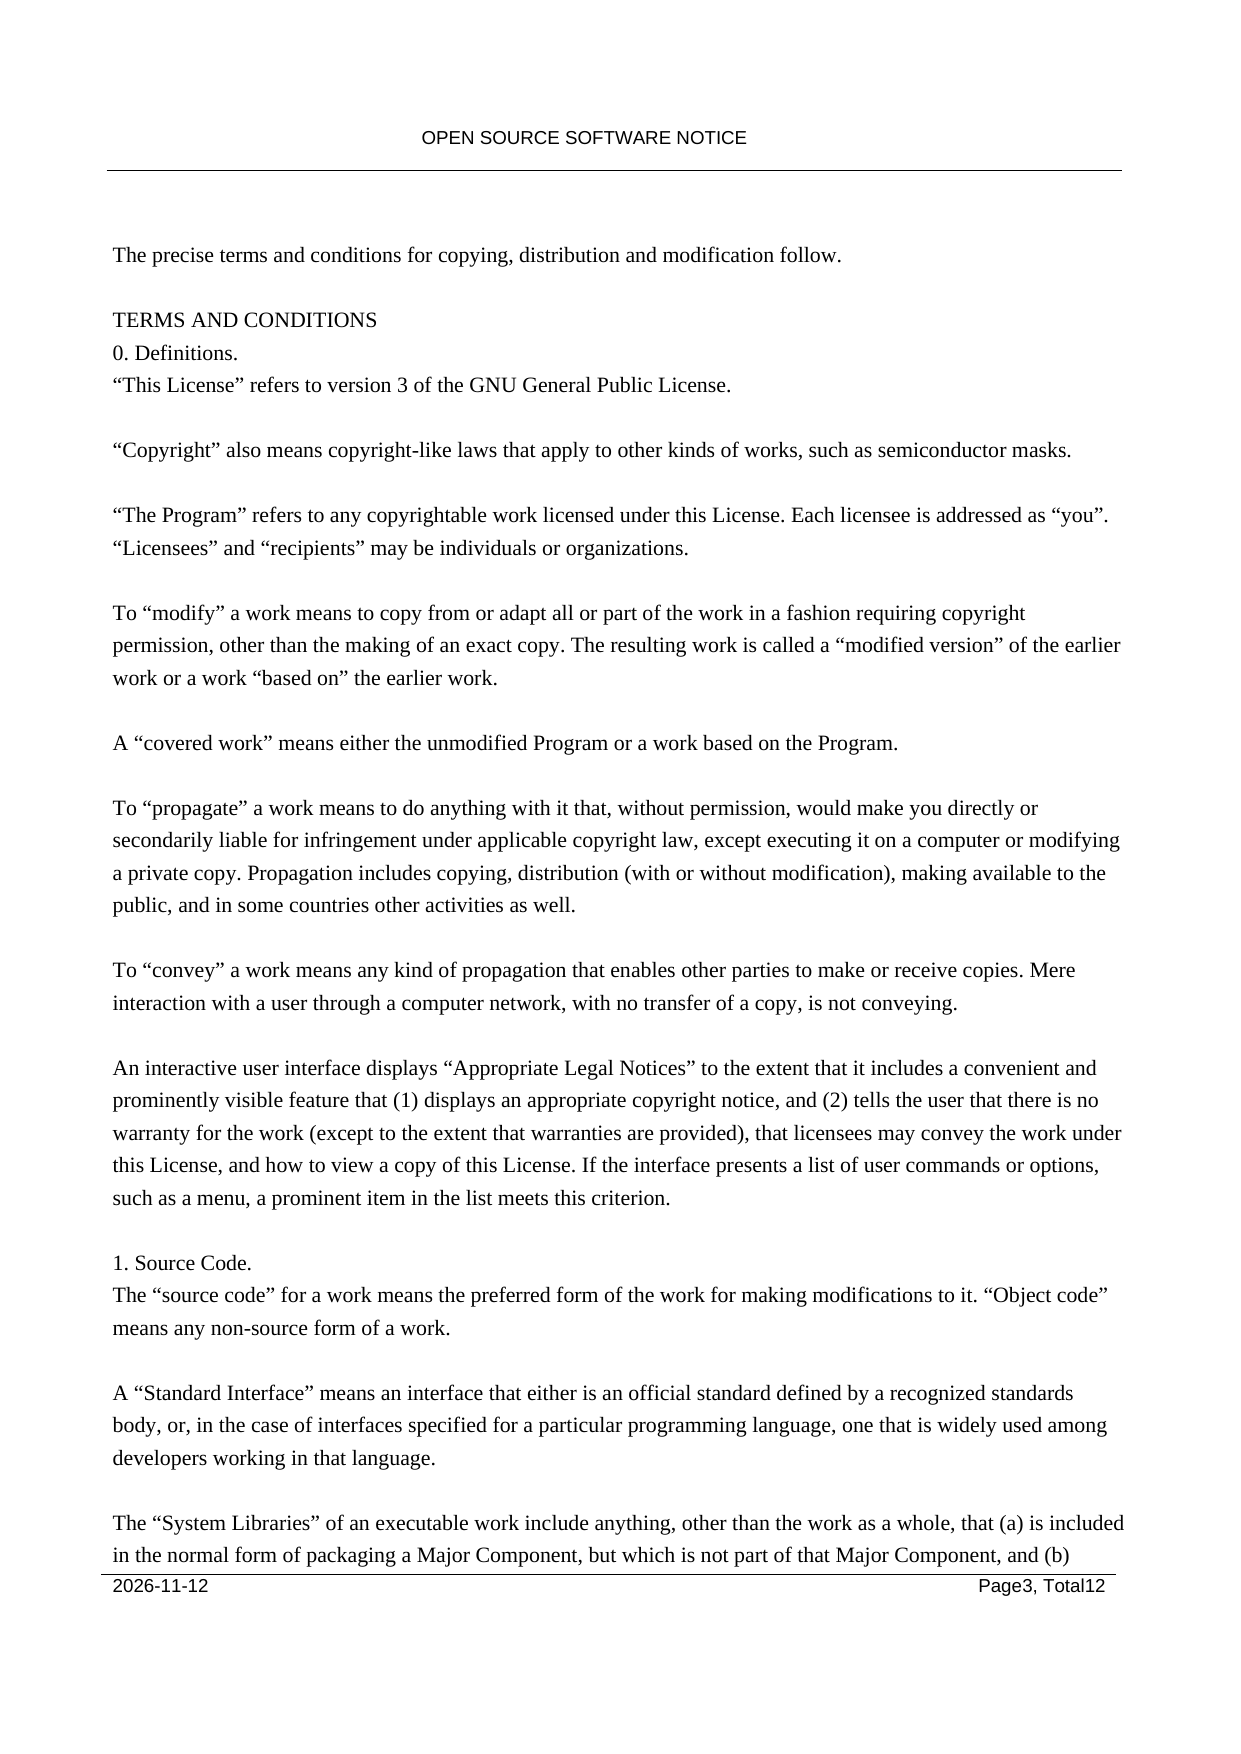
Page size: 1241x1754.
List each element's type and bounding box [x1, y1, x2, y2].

text [112, 206, 1128, 1571]
